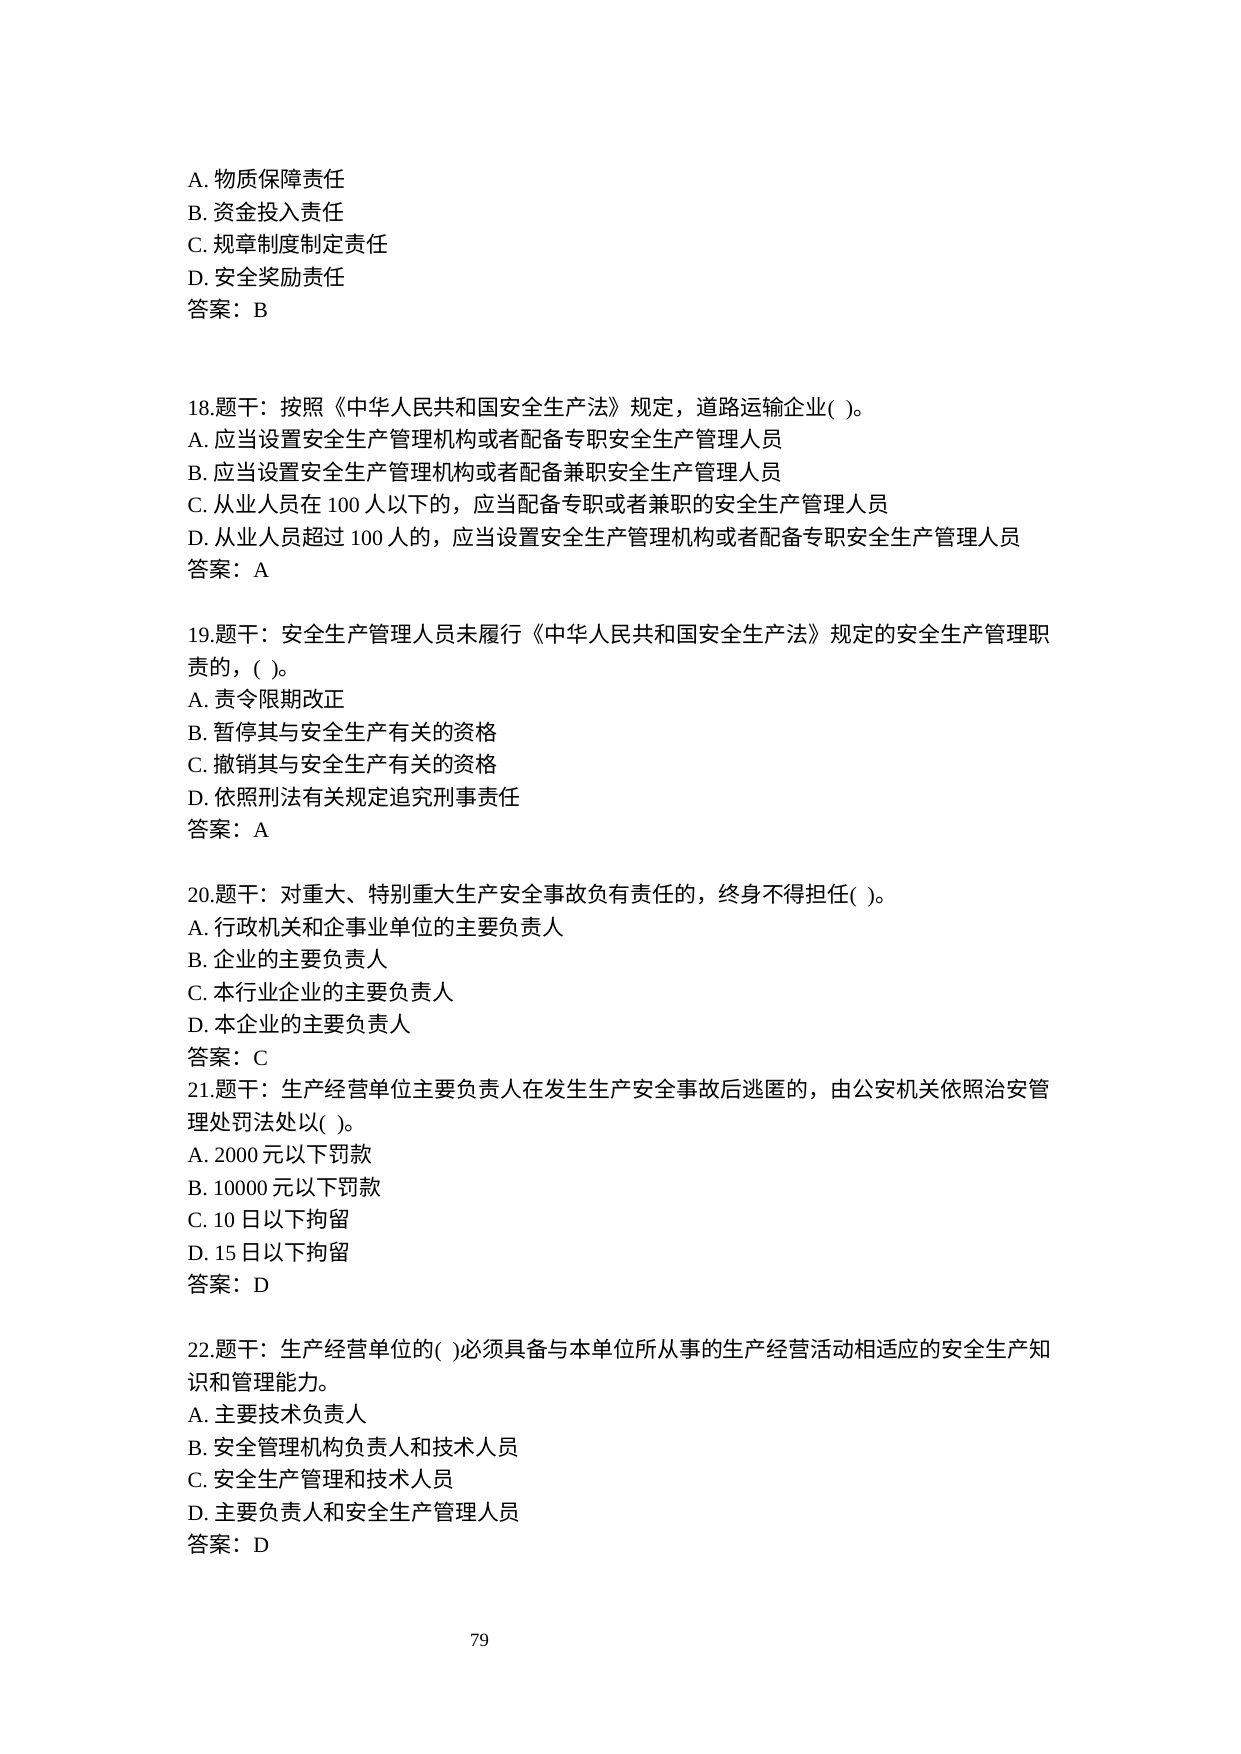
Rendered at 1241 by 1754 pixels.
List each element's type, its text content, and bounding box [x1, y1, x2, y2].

text B. 10000元以下罚款 [187, 1169, 1053, 1202]
text C. 规章制度制定责任 [187, 227, 1053, 259]
text 答案：A [187, 552, 1053, 584]
text C. 从业人员在100人以下的，应当配备专职或者兼职的安全生产管理人员 [187, 487, 1053, 519]
text B. 资金投入责任 [187, 194, 1053, 227]
text D. 依照刑法有关规定追究刑事责任 [187, 779, 1053, 812]
text D. 主要负责人和安全生产管理人员 [187, 1494, 1053, 1527]
text 答案：D [187, 1527, 1053, 1559]
text A. 行政机关和企事业单位的主要负责人 [187, 909, 1053, 942]
text D. 15日以下拘留 [187, 1234, 1053, 1267]
text A. 主要技术负责人 [187, 1397, 1053, 1429]
text C. 撤销其与安全生产有关的资格 [187, 747, 1053, 779]
text D. 安全奖励责任 [187, 259, 1053, 292]
text B. 企业的主要负责人 [187, 942, 1053, 974]
text 18.题干：按照《中华人民共和国安全生产法》规定，道路运输企业( )。 [187, 389, 1053, 422]
text A. 责令限期改正 [187, 682, 1053, 714]
text A. 物质保障责任 [187, 162, 1053, 194]
text C. 安全生产管理和技术人员 [187, 1462, 1053, 1494]
text 21.题干：生产经营单位主要负责人在发生生产安全事故后逃匿的，由公安机关依照治安管理处罚法处以( )。 [187, 1072, 1053, 1137]
text 答案：A [187, 812, 1053, 844]
text 22.题干：生产经营单位的( )必须具备与本单位所从事的生产经营活动相适应的安全生产知识和管理能力。 [187, 1332, 1053, 1397]
text C. 本行业企业的主要负责人 [187, 974, 1053, 1007]
text B. 暂停其与安全生产有关的资格 [187, 714, 1053, 747]
text B. 应当设置安全生产管理机构或者配备兼职安全生产管理人员 [187, 454, 1053, 487]
text D. 从业人员超过100人的，应当设置安全生产管理机构或者配备专职安全生产管理人员 [187, 519, 1053, 552]
text 19.题干：安全生产管理人员未履行《中华人民共和国安全生产法》规定的安全生产管理职责的，( )。 [187, 617, 1053, 682]
text 答案：D [187, 1267, 1053, 1299]
text 20.题干：对重大、特别重大生产安全事故负有责任的，终身不得担任( )。 [187, 877, 1053, 909]
text B. 安全管理机构负责人和技术人员 [187, 1429, 1053, 1462]
text D. 本企业的主要负责人 [187, 1007, 1053, 1039]
text 答案：C [187, 1039, 1053, 1072]
text 答案：B [187, 292, 1053, 324]
text C. 10 日以下拘留 [187, 1202, 1053, 1234]
text A. 2000元以下罚款 [187, 1137, 1053, 1169]
text A. 应当设置安全生产管理机构或者配备专职安全生产管理人员 [187, 422, 1053, 454]
